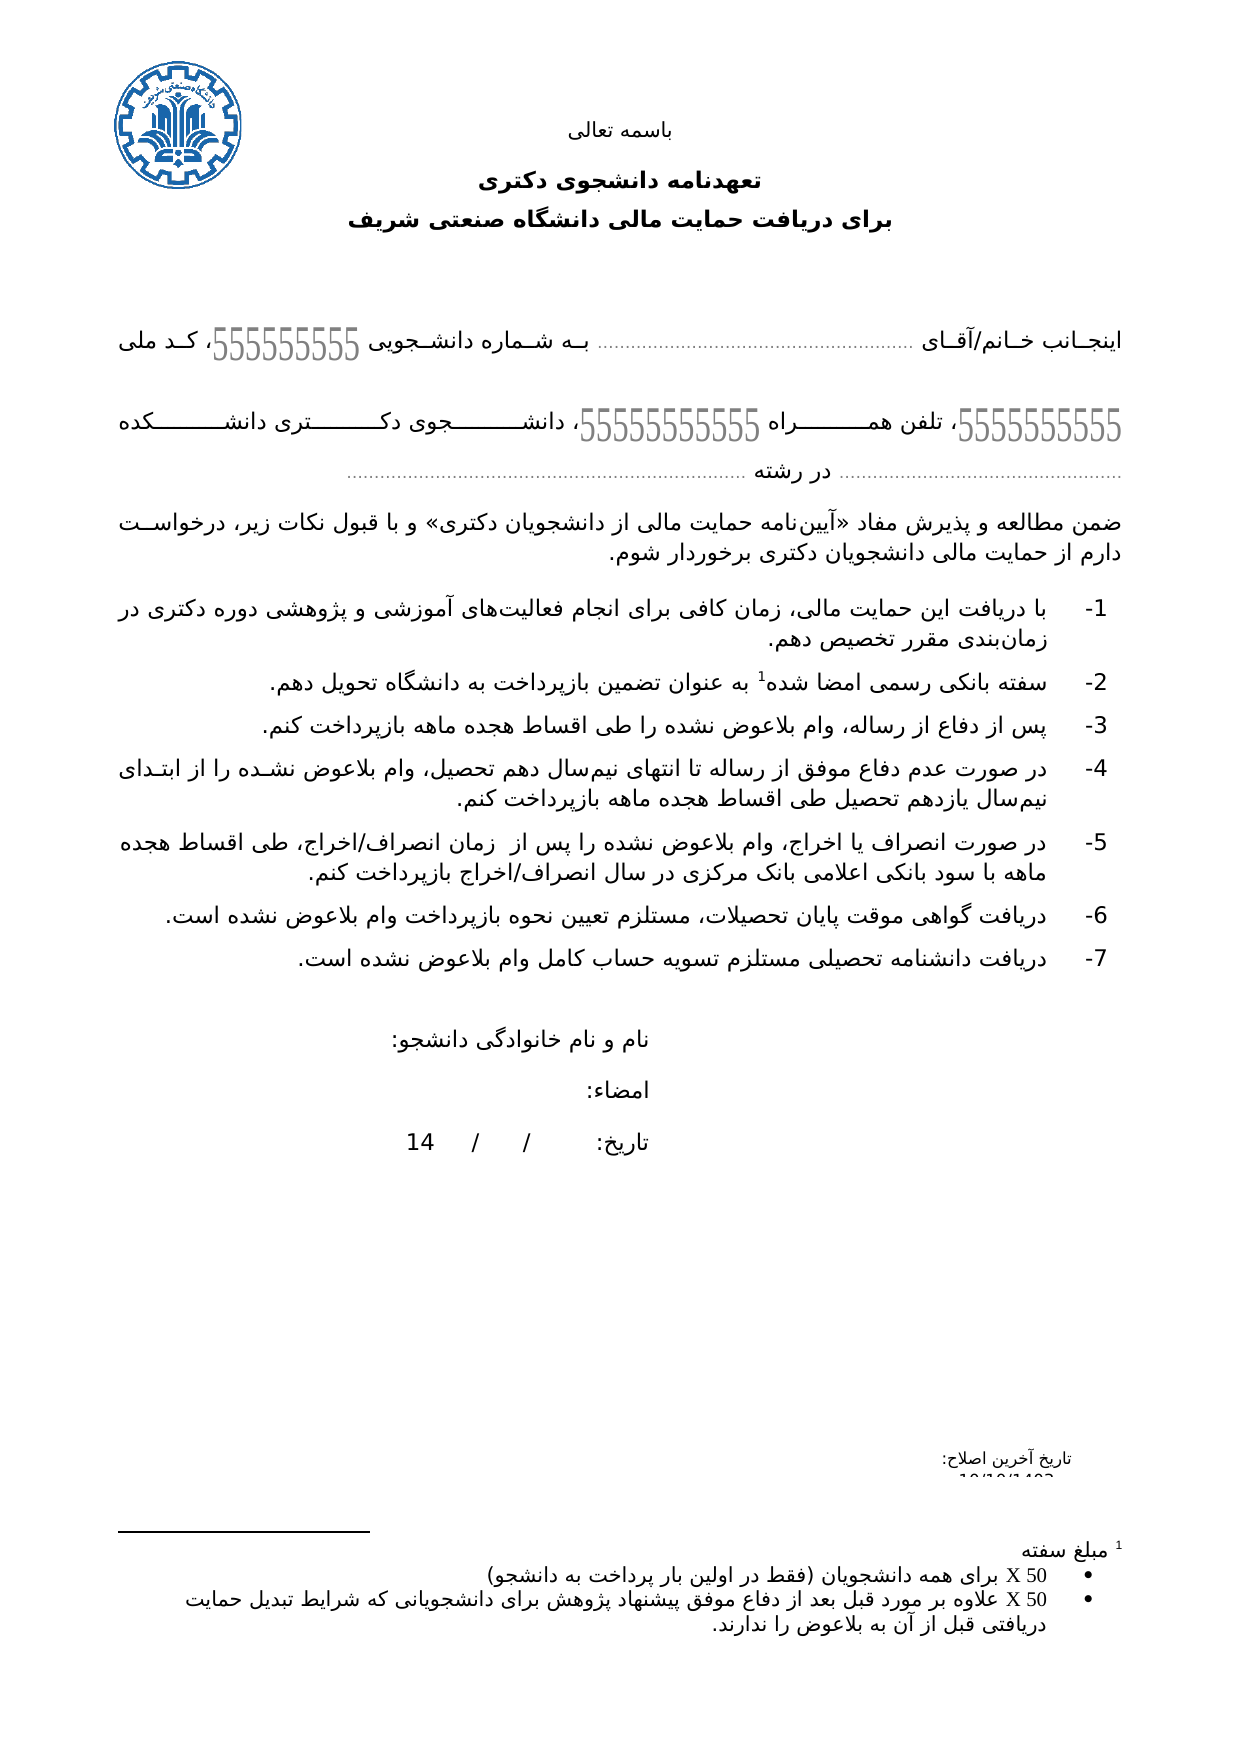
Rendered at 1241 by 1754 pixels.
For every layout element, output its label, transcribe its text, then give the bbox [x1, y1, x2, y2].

text اینجانب خانم/آقای ………………………………………………… به شماره دانشجویی ، کد ملی ، تلفن همراه ، دانشجوی دکتری دانشکده …………………………………………… در رشته ……………………………………………………………… [118, 302, 1122, 484]
text باسمه تعالی [242, 118, 1122, 142]
text برای دریافت حمایت مالی دانشگاه صنعتی شریف [118, 206, 1122, 233]
text تعهدنامه دانشجوی دکتری [118, 167, 1122, 193]
list پس از دفاع از رساله، وام بلاعوض نشده را طی اقساط هجده ماهه بازپرداخت کنم. [118, 712, 1085, 738]
list در صورت انصراف یا اخراج، وام بلاعوض نشده را پس از زمان انصراف/اخراج، طی اقساط هجده ماهه با سود بانکی اعلامی بانک مرکزی در سال انصراف/اخراج بازپرداخت کنم. [118, 829, 1085, 886]
text ضمن مطالعه و پذیرش مفاد «آیین‌نامه حمایت مالی از دانشجویان دکتری» و با قبول نکات زیر، درخواست دارم از حمایت مالی دانشجویان دکتری برخوردار شوم. [118, 509, 1122, 566]
text نام و نام خانوادگی دانشجو: [118, 1026, 649, 1053]
list دریافت گواهی موقت پایان تحصیلات، مستلزم تعیین نحوه بازپرداخت وام بلاعوض نشده است. [118, 902, 1085, 929]
list با دریافت این حمایت مالی، زمان کافی برای انجام فعالیت‌های آموزشی و پژوهشی دوره دکتری در زمان‌بندی مقرر تخصیص دهم. [118, 595, 1085, 652]
list سفته بانکی رسمی امضا شده به عنوان تضمین بازپرداخت به دانشگاه تحویل دهم. [118, 669, 1085, 695]
text امضاء: [118, 1078, 649, 1104]
picture [114, 61, 242, 189]
list دریافت دانشنامه تحصیلی مستلزم تسویه حساب کامل وام بلاعوض نشده است. [118, 946, 1085, 972]
list در صورت عدم دفاع موفق از رساله تا انتهای نیم‌سال دهم تحصیل، وام بلاعوض نشده را از ابتدای نیم‌سال یازدهم تحصیل طی اقساط هجده ماهه بازپرداخت کنم. [118, 755, 1085, 812]
text تاریخ: / / 14 [118, 1129, 649, 1156]
